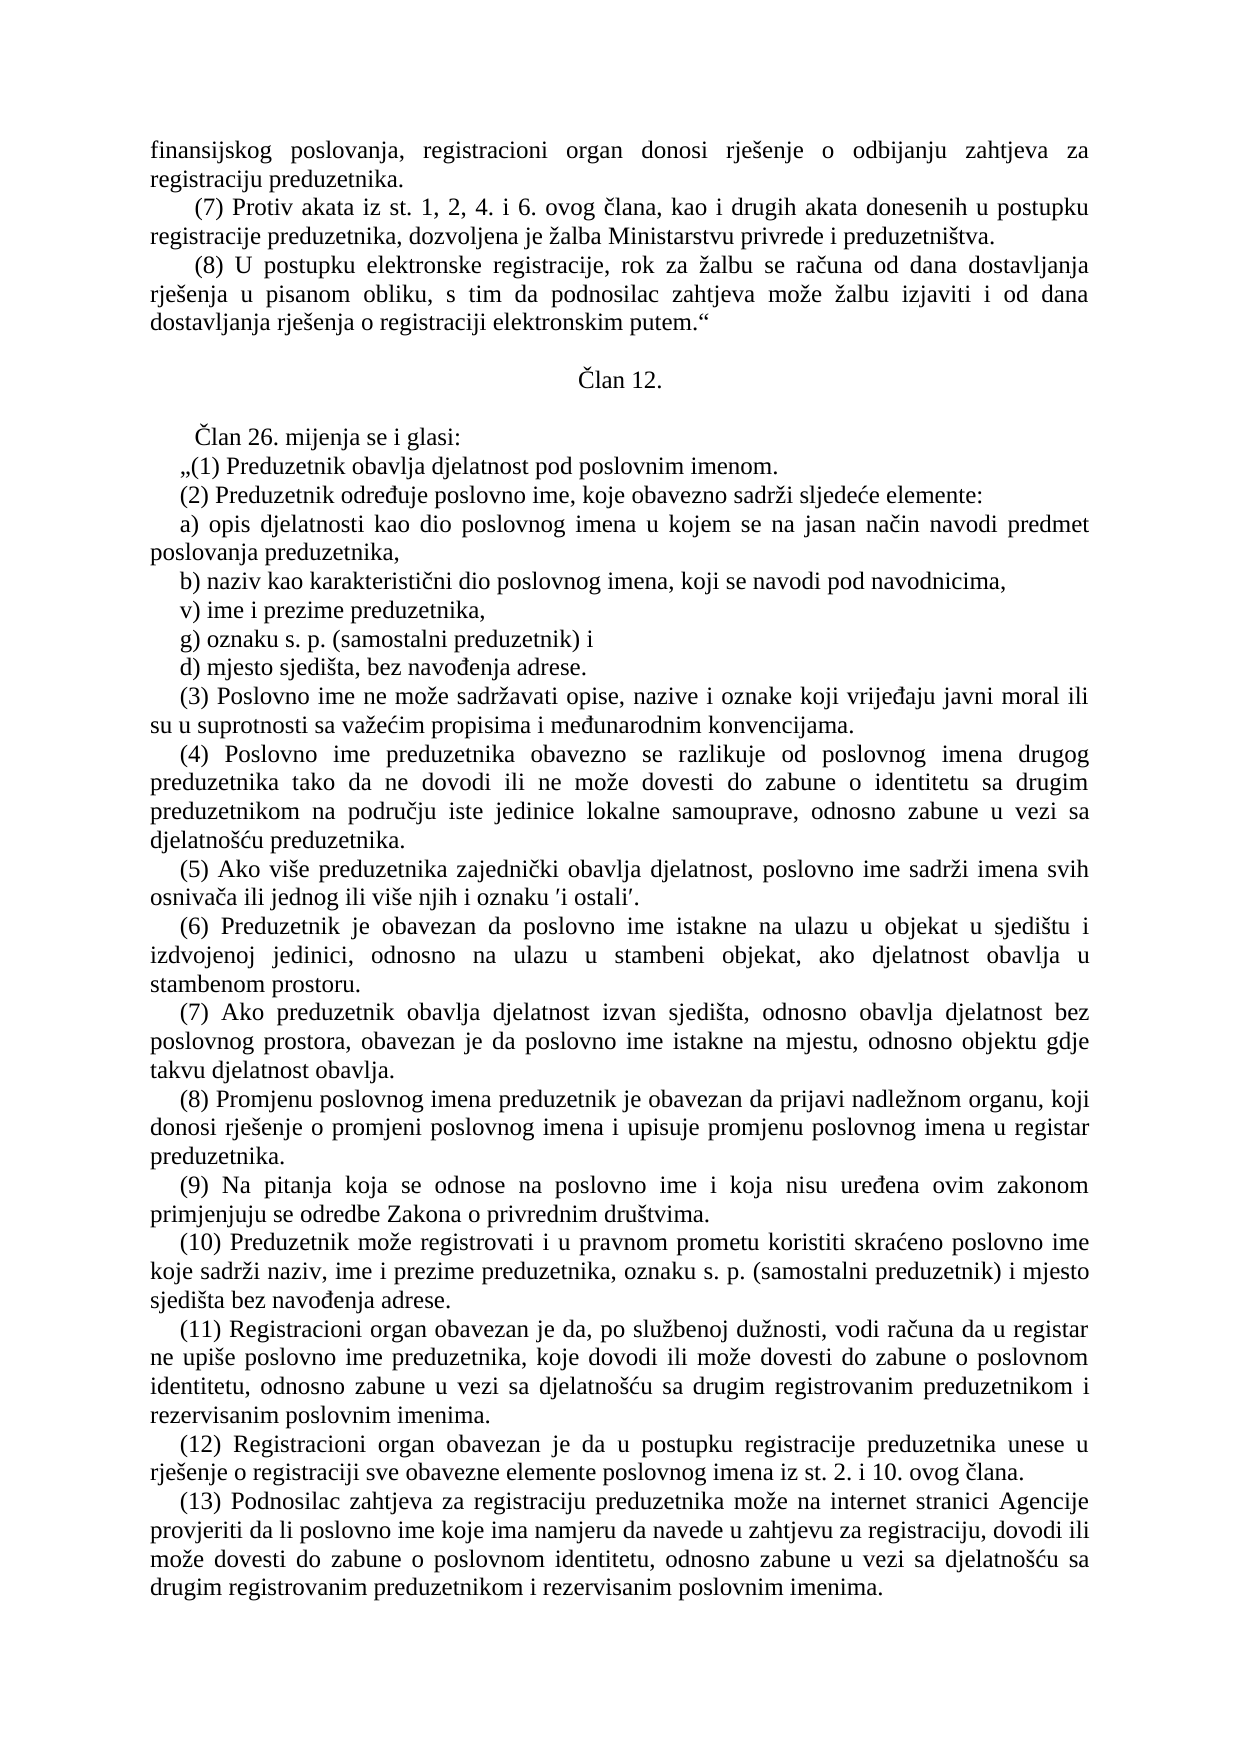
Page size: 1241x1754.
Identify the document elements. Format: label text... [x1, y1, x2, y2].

text a) opis djelatnosti kao dio poslovnog imena u kojem se na jasan način navodi predmet poslovanja preduzetnika, [150, 509, 1090, 566]
text (3) Poslovno ime ne može sadržavati opise, nazive i oznake koji vrijeđaju javni moral ili su u suprotnosti sa važećim propisima i međunarodnim konvencijama. [150, 681, 1090, 739]
text (11) Registracioni organ obavezan je da, po službenoj dužnosti, vodi računa da u registar ne upiše poslovno ime preduzetnika, koje dovodi ili može dovesti do zabune o poslovnom identitetu, odnosno zabune u vezi sa djelatnošću sa drugim registrovanim preduzetnikom i rezervisanim poslovnim imenima. [150, 1314, 1090, 1429]
text (8) U postupku elektronske registracije, rok za žalbu se računa od dana dostavljanja rješenja u pisanom obliku, s tim da podnosilac zahtjeva može žalbu izjaviti i od dana dostavljanja rješenja o registraciji elektronskim putem.“ [150, 250, 1090, 336]
text v) ime i prezime preduzetnika, [150, 595, 1090, 624]
text (4) Poslovno ime preduzetnika obavezno se razlikuje od poslovnog imena drugog preduzetnika tako da ne dovodi ili ne može dovesti do zabune o identitetu sa drugim preduzetnikom na području iste jedinice lokalne samouprave, odnosno zabune u vezi sa djelatnošću preduzetnika. [150, 739, 1090, 854]
text (12) Registracioni organ obavezan je da u postupku registracije preduzetnika unese u rješenje o registraciji sve obavezne elemente poslovnog imena iz st. 2. i 10. ovog člana. [150, 1429, 1090, 1486]
text „(1) Preduzetnik obavlja djelatnost pod poslovnim imenom. [150, 451, 1090, 480]
text b) naziv kao karakteristični dio poslovnog imena, koji se navodi pod navodnicima, [150, 566, 1090, 595]
text (9) Na pitanja koja se odnose na poslovno ime i koja nisu uređena ovim zakonom primjenjuju se odredbe Zakona o privrednim društvima. [150, 1170, 1090, 1227]
text Član 12. [150, 365, 1090, 394]
text (13) Podnosilac zahtjeva za registraciju preduzetnika može na internet stranici Agencije provjeriti da li poslovno ime koje ima namjeru da navede u zahtjevu za registraciju, dovodi ili može dovesti do zabune o poslovnom identitetu, odnosno zabune u vezi sa djelatnošću sa drugim registrovanim preduzetnikom i rezervisanim poslovnim imenima. [150, 1486, 1090, 1601]
text (2) Preduzetnik određuje poslovno ime, koje obavezno sadrži sljedeće elemente: [150, 480, 1090, 509]
text (7) Protiv akata iz st. 1, 2, 4. i 6. ovog člana, kao i drugih akata donesenih u postupku registracije preduzetnika, dozvoljena je žalba Ministarstvu privrede i preduzetništva. [150, 192, 1090, 250]
text (5) Ako više preduzetnika zajednički obavlja djelatnost, poslovno ime sadrži imena svih osnivača ili jednog ili više njih i oznaku ʹi ostaliʹ. [150, 854, 1090, 911]
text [150, 135, 1090, 192]
text (10) Preduzetnik može registrovati i u pravnom prometu koristiti skraćeno poslovno ime koje sadrži naziv, ime i prezime preduzetnika, oznaku s. p. (samostalni preduzetnik) i mjesto sjedišta bez navođenja adrese. [150, 1227, 1090, 1314]
text (8) Promjenu poslovnog imena preduzetnik je obavezan da prijavi nadležnom organu, koji donosi rješenje o promjeni poslovnog imena i upisuje promjenu poslovnog imena u registar preduzetnika. [150, 1084, 1090, 1170]
text Član 26. mijenja se i glasi: [150, 422, 1090, 451]
text d) mjesto sjedišta, bez navođenja adrese. [150, 652, 1090, 681]
text g) oznaku s. p. (samostalni preduzetnik) i [150, 624, 1090, 652]
text (6) Preduzetnik je obavezan da poslovno ime istakne na ulazu u objekat u sjedištu i izdvojenoj jedinici, odnosno na ulazu u stambeni objekat, ako djelatnost obavlja u stambenom prostoru. [150, 911, 1090, 997]
text (7) Ako preduzetnik obavlja djelatnost izvan sjedišta, odnosno obavlja djelatnost bez poslovnog prostora, obavezan je da poslovno ime istakne na mjestu, odnosno objektu gdje takvu djelatnost obavlja. [150, 997, 1090, 1084]
